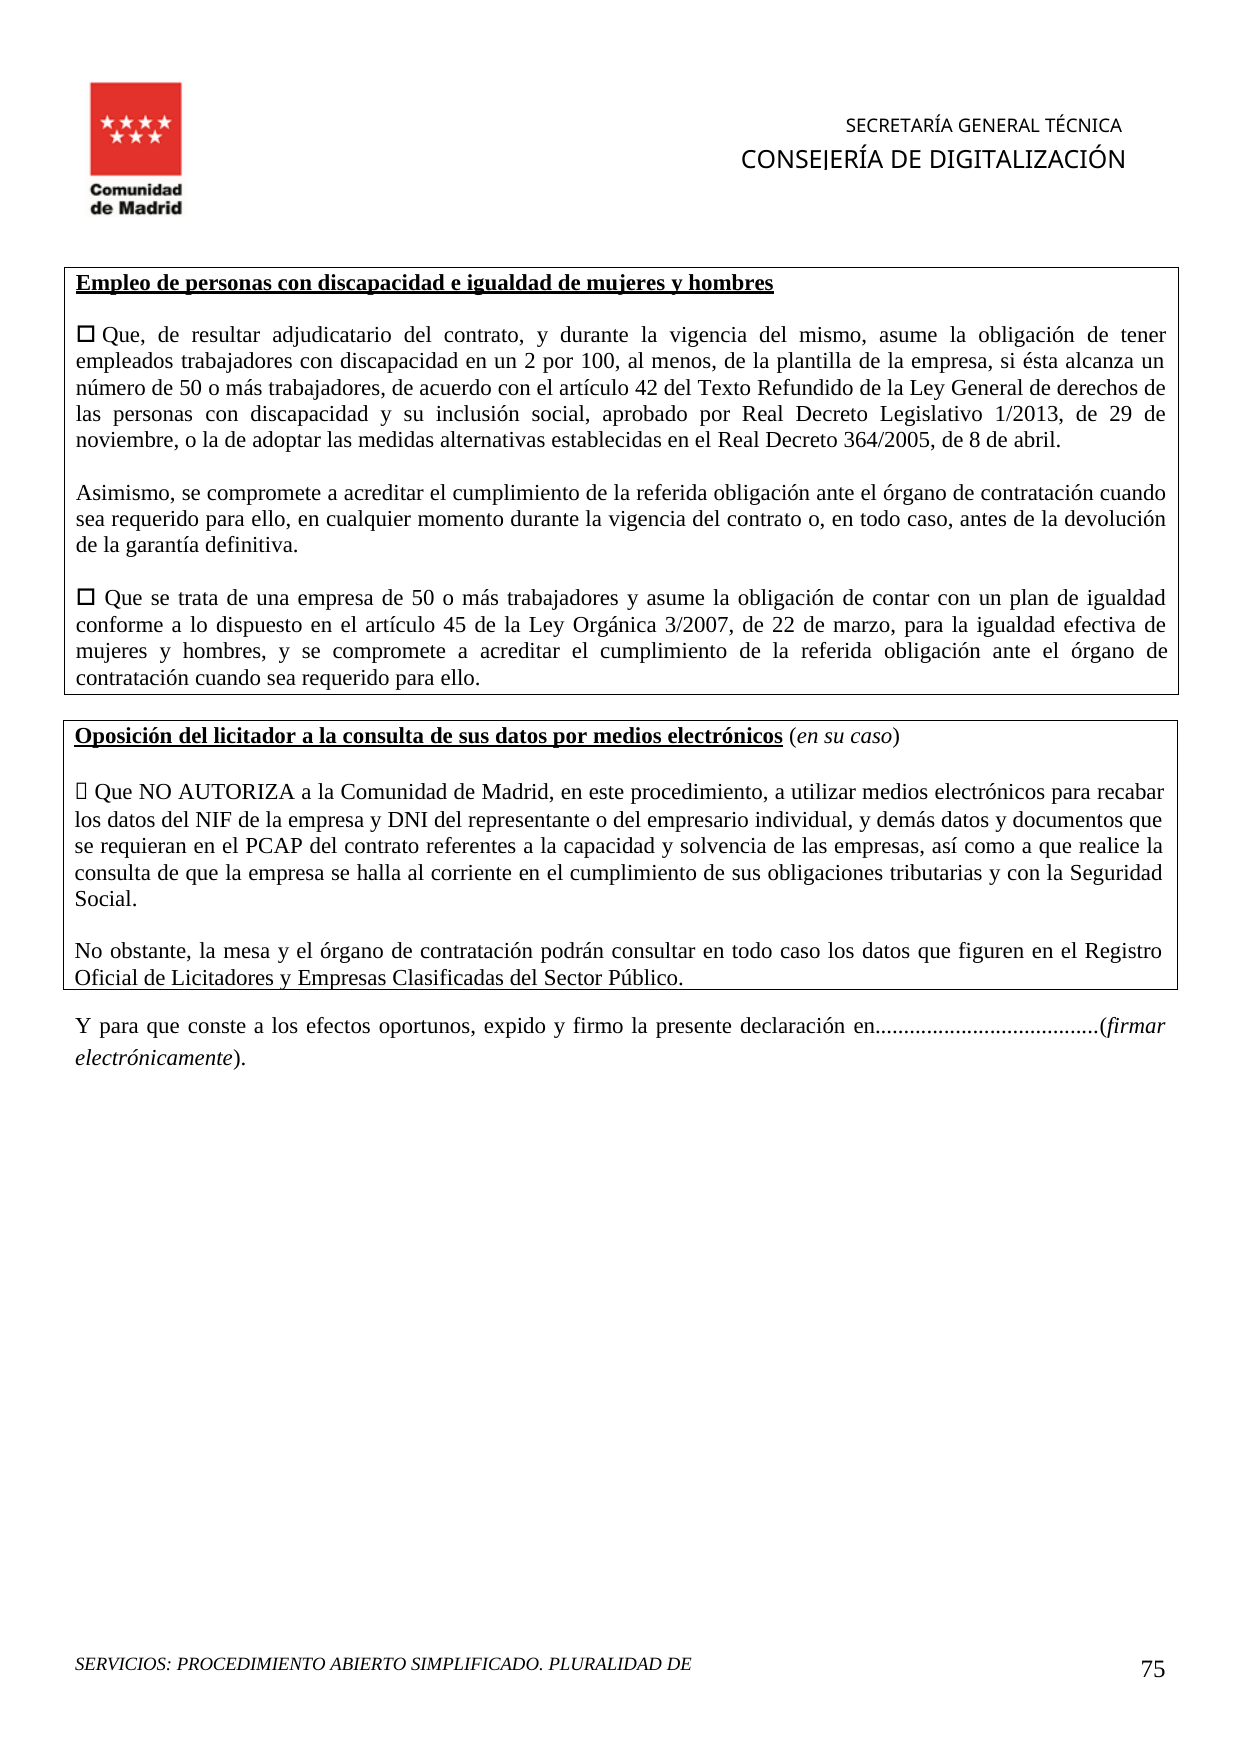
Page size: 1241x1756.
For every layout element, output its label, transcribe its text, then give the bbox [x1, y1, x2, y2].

text Y para que conste a los efectos oportunos, expido y firmo la presente declaración en (firmar [75, 1012, 1188, 1039]
text electrónicamente). [75, 1044, 1188, 1070]
picture [86, 81, 186, 217]
